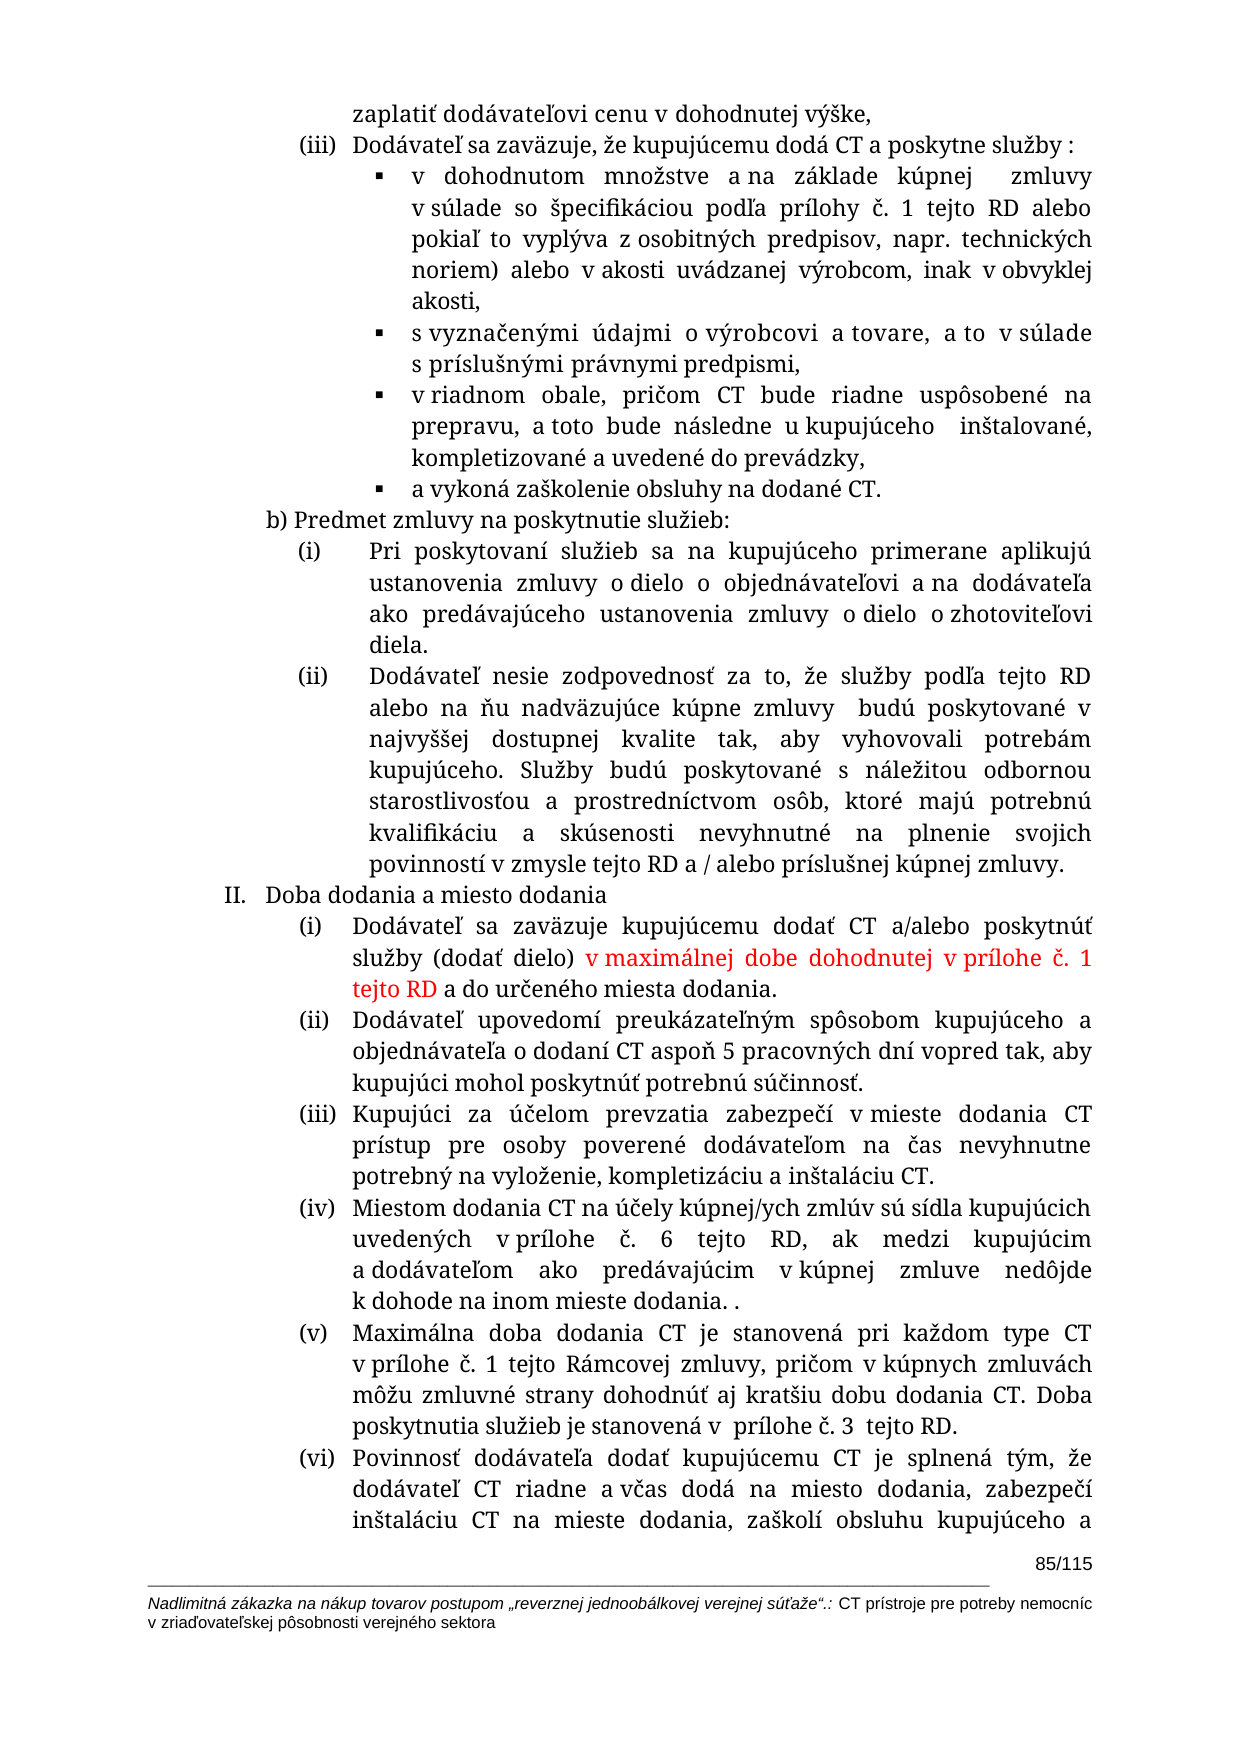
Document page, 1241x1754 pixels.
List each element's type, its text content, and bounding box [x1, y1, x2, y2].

list (i) Pri poskytovaní služieb sa na kupujúceho primerane aplikujú ustanovenia zmluvy o dielo o objednávateľovi a na dodávateľa ako predávajúceho ustanovenia zmluvy o dielo o zhotoviteľovi diela. [298, 535, 1092, 660]
list a vykoná zaškolenie obsluhy na dodané CT. [374, 473, 1092, 504]
list v riadnom obale, pričom CT bude riadne uspôsobené na prepravu, a toto bude následne u kupujúceho inštalované, kompletizované a uvedené do prevádzky, [374, 379, 1092, 473]
list Dodávateľ sa zaväzuje kupujúcemu dodať CT a/alebo poskytnúť služby (dodať dielo) v maximálnej dobe dohodnutej v prílohe č. 1 tejto RD a do určeného miesta dodania. [299, 910, 1092, 1004]
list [299, 98, 1092, 129]
list s vyznačenými údajmi o výrobcovi a tovare, a to v súlade s príslušnými právnymi predpismi, [374, 317, 1092, 379]
list Dodávateľ sa zaväzuje, že kupujúcemu dodá CT a poskytne služby : [299, 129, 1092, 160]
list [299, 1442, 1092, 1535]
list v dohodnutom množstve a na základe kúpnej zmluvy v súlade so špecifikáciou podľa prílohy č. 1 tejto RD alebo pokiaľ to vyplýva z osobitných predpisov, napr. technických noriem) alebo v akosti uvádzanej výrobcom, inak v obvyklej akosti, [374, 160, 1092, 317]
list (ii) Dodávateľ nesie zodpovednosť za to, že služby podľa tejto RD alebo na ňu nadväzujúce kúpne zmluvy budú poskytované v najvyššej dostupnej kvalite tak, aby vyhovovali potrebám kupujúceho. Služby budú poskytované s náležitou odbornou starostlivosťou a prostredníctvom osôb, ktoré majú potrebnú kvalifikáciu a skúsenosti nevyhnutné na plnenie svojich povinností v zmysle tejto RD a / alebo príslušnej kúpnej zmluvy. [298, 660, 1092, 879]
list Dodávateľ upovedomí preukázateľným spôsobom kupujúceho a objednávateľa o dodaní CT aspoň 5 pracovných dní vopred tak, aby kupujúci mohol poskytnúť potrebnú súčinnosť. [299, 1004, 1092, 1098]
list Maximálna doba dodania CT je stanovená pri každom type CT v prílohe č. 1 tejto Rámcovej zmluvy, pričom v kúpnych zmluvách môžu zmluvné strany dohodnúť aj kratšiu dobu dodania CT. Doba poskytnutia služieb je stanovená v prílohe č. 3 tejto RD. [299, 1317, 1092, 1442]
list Kupujúci za účelom prevzatia zabezpečí v mieste dodania CT prístup pre osoby poverené dodávateľom na čas nevyhnutne potrebný na vyloženie, kompletizáciu a inštaláciu CT. [299, 1098, 1092, 1192]
list Doba dodania a miesto dodania [224, 879, 1092, 910]
text b) Predmet zmluvy na poskytnutie služieb: [148, 504, 1092, 535]
list Miestom dodania CT na účely kúpnej/ych zmlúv sú sídla kupujúcich uvedených v prílohe č. 6 tejto RD, ak medzi kupujúcim a dodávateľom ako predávajúcim v kúpnej zmluve nedôjde k dohode na inom mieste dodania. . [299, 1192, 1092, 1317]
